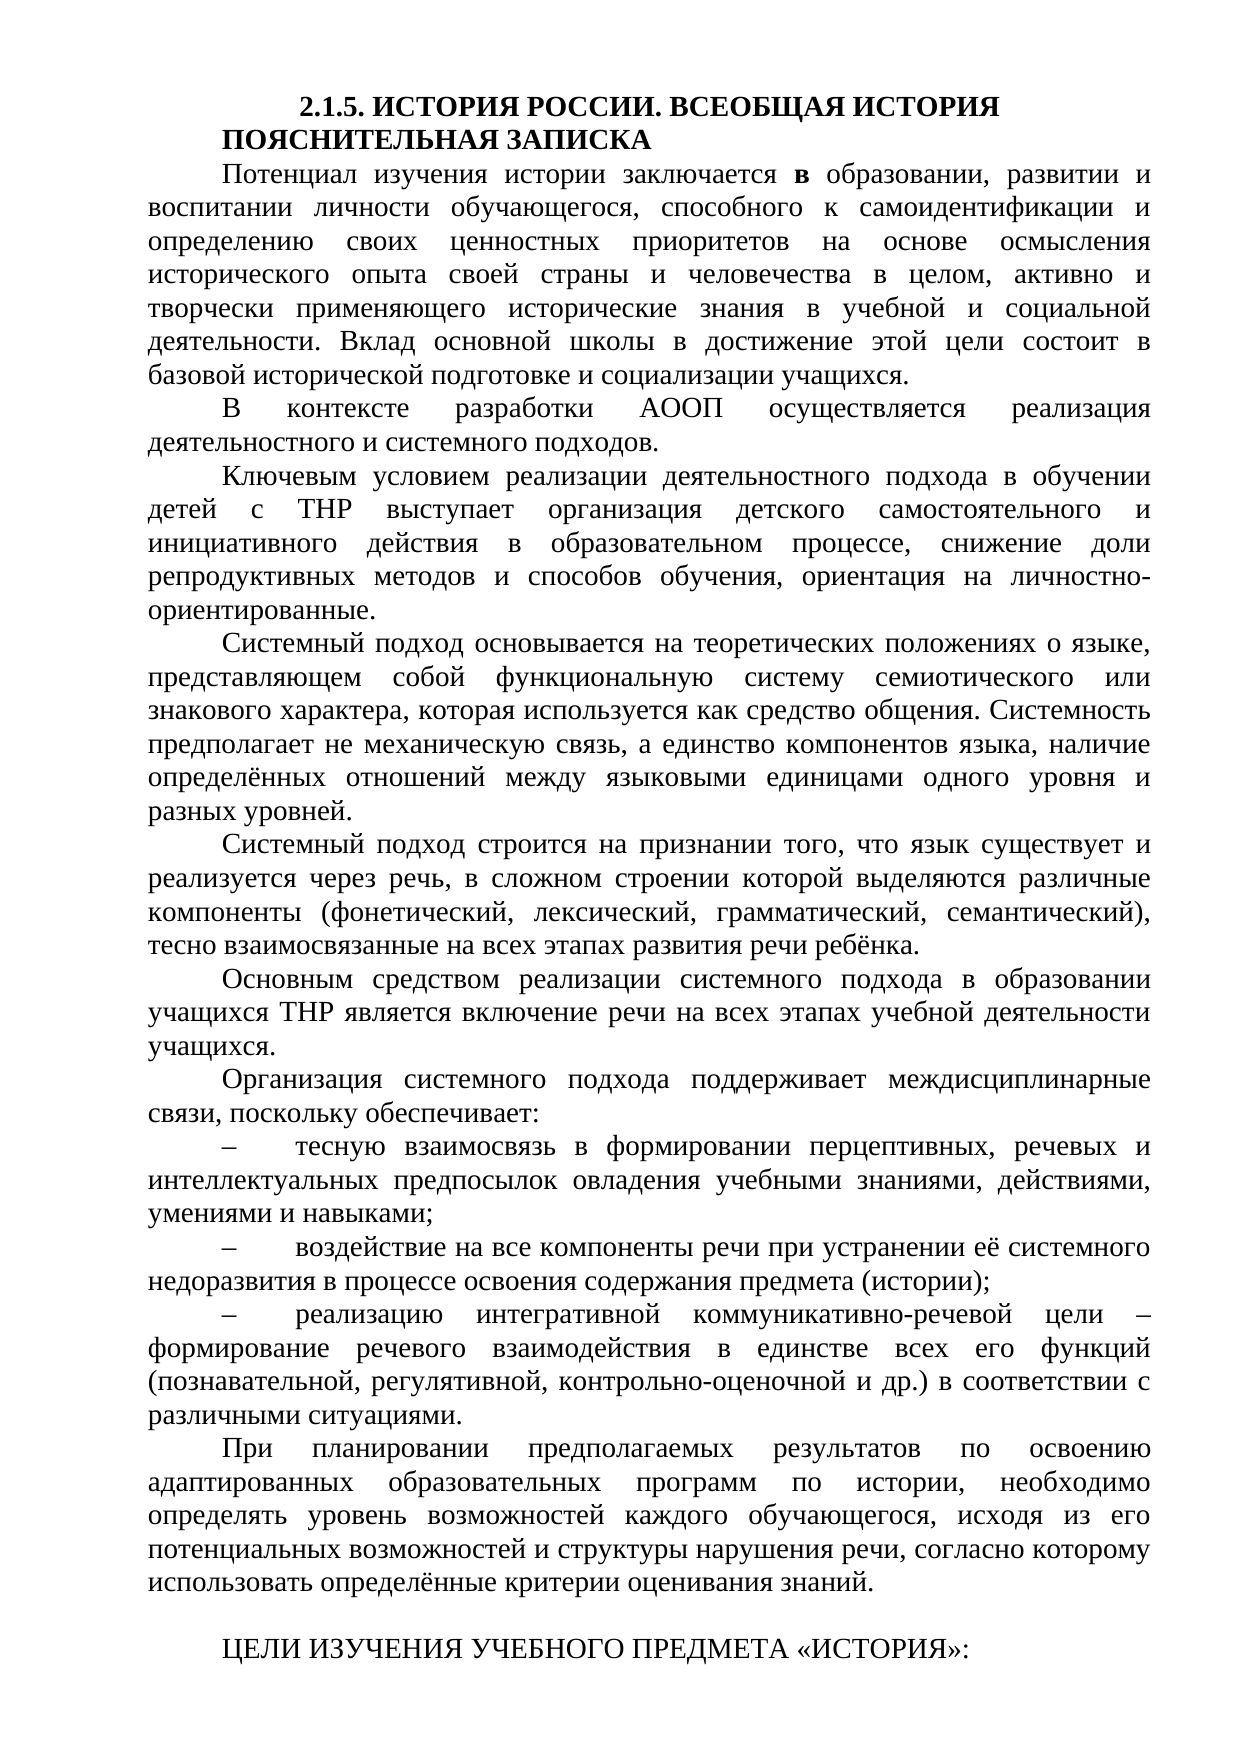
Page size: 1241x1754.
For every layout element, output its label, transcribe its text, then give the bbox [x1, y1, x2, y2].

text Основным средством реализации системного подхода в образовании учащихся ТНР является включение речи на всех этапах учебной деятельности учащихся. [148, 961, 1152, 1061]
text При планировании предполагаемых результатов по освоению адаптированных образовательных программ по истории, необходимо определять уровень возможностей каждого обучающегося, исходя из его потенциальных возможностей и структуры нарушения речи, согласно которому использовать определённые критерии оценивания знаний. [148, 1430, 1152, 1598]
text В контексте разработки АООП осуществляется реализация деятельностного и системного подходов. [148, 391, 1152, 458]
text ПОЯСНИТЕЛЬНАЯ ЗАПИСКА [222, 122, 1152, 156]
text Ключевым условием реализации деятельностного подхода в обучении детей с ТНР выступает организация детского самостоятельного и инициативного действия в образовательном процессе, снижение доли репродуктивных методов и способов обучения, ориентация на личностно-ориентированные. [148, 458, 1152, 625]
text Системный подход основывается на теоретических положениях о языке, представляющем собой функциональную систему семиотического или знакового характера, которая используется как средство общения. Системность предполагает не механическую связь, а единство компонентов языка, наличие определённых отношений между языковыми единицами одного уровня и разных уровней. [148, 625, 1152, 827]
text Организация системного подхода поддерживает междисциплинарные связи, поскольку обеспечивает: [148, 1061, 1152, 1128]
text Системный подход строится на признании того, что язык существует и реализуется через речь, в сложном строении которой выделяются различные компоненты (фонетический, лексический, грамматический, семантический), тесно взаимосвязанные на всех этапах развития речи ребёнка. [148, 827, 1152, 961]
list тесную взаимосвязь в формировании перцептивных, речевых и интеллектуальных предпосылок овладения учебными знаниями, действиями, умениями и навыками; [148, 1128, 1152, 1229]
text ЦЕЛИ ИЗУЧЕНИЯ УЧЕБНОГО ПРЕДМЕТА «ИСТОРИЯ»: [148, 1632, 1152, 1665]
list реализацию интегративной коммуникативно-речевой цели – формирование речевого взаимодействия в единстве всех его функций (познавательной, регулятивной, контрольно-оценочной и др.) в соответствии с различными ситуациями. [148, 1296, 1152, 1430]
list воздействие на все компоненты речи при устранении её системного недоразвития в процессе освоения содержания предмета (истории); [148, 1229, 1152, 1296]
text Потенциал изучения истории заключается в образовании, развитии и воспитании личности обучающегося, способного к самоидентификации и определению своих ценностных приоритетов на основе осмысления исторического опыта своей страны и человечества в целом, активно и творчески применяющего исторические знания в учебной и социальной деятельности. Вклад основной школы в достижение этой цели состоит в базовой исторической подготовке и социализации учащихся. [148, 156, 1152, 391]
text 2.1.5. ИСТОРИЯ РОССИИ. ВСЕОБЩАЯ ИСТОРИЯ [148, 89, 1152, 122]
